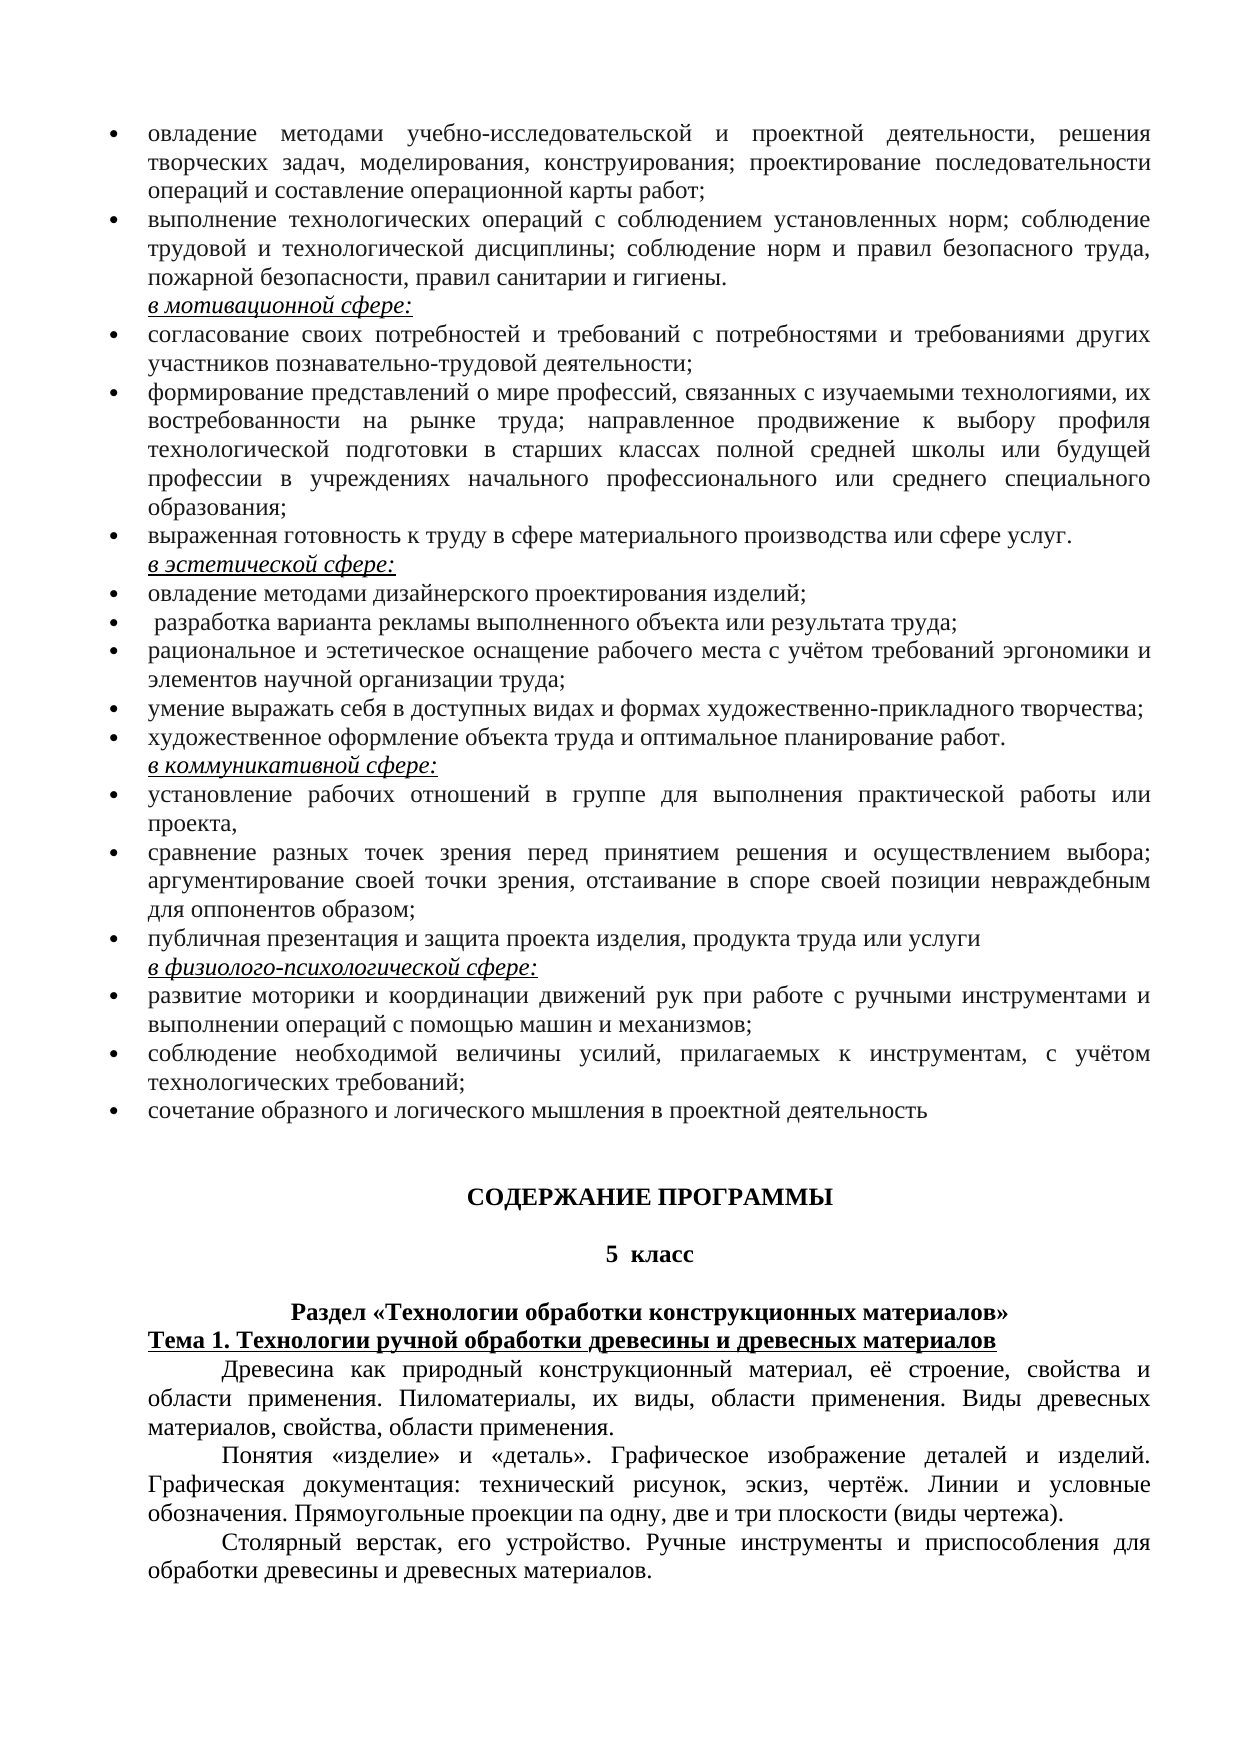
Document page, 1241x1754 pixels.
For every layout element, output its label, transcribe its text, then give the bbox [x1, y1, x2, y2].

text Раздел «Технологии обработки конструкционных материалов» [148, 1297, 1152, 1326]
list согласование своих потребностей и требований с потребностями и требованиями других участников познавательно-трудовой деятельности; [110, 319, 1152, 377]
text 5 класс [148, 1239, 1152, 1268]
text СОДЕРЖАНИЕ ПРОГРАММЫ [148, 1182, 1152, 1211]
text в мотивационной сфере: [148, 291, 1152, 319]
list формирование представлений о мире профессий, связанных с изучаемыми технологиями, их востребованности на рынке труда; направленное продвижение к выбору профиля технологической подготовки в старших классах полной средней школы или будущей профессии в учреждениях начального профессионального или среднего специального образования; [110, 377, 1152, 521]
text Столярный верстак, его устройство. Ручные инструменты и приспособления для обработки древесины и древесных материалов. [148, 1527, 1152, 1584]
text Древесина как природный конструкционный материал, её строение, свойства и области применения. Пиломатериалы, их виды, области применения. Виды древесных материалов, свойства, области применения. [148, 1354, 1152, 1441]
text Тема 1. Технологии ручной обработки древесины и древесных материалов [148, 1326, 1152, 1354]
text в физиолого-психологической сфере: [148, 952, 1152, 981]
list овладение методами учебно-исследовательской и проектной деятельности, решения творческих задач, моделирования, конструирования; проектирование последовательности операций и составление операционной карты работ; [110, 118, 1152, 204]
list соблюдение необходимой величины усилий, прилагаемых к инструментам, с учётом технологических требований; [110, 1038, 1152, 1096]
text в эстетической сфере: [148, 549, 1152, 578]
list умение выражать себя в доступных видах и формах художественно-прикладного творчества; [110, 693, 1152, 722]
list развитие моторики и координации движений рук при работе с ручными инструментами и выполнении операций с помощью машин и механизмов; [110, 981, 1152, 1038]
text в коммуникативной сфере: [148, 751, 1152, 779]
list овладение методами дизайнерского проектирования изделий; [110, 578, 1152, 607]
list сравнение разных точек зрения перед принятием решения и осуществлением выбора; аргументирование своей точки зрения, отстаивание в споре своей позиции невраждебным для оппонентов образом; [110, 837, 1152, 923]
list выраженная готовность к труду в сфере материального производства или сфере услуг. [110, 521, 1152, 549]
list выполнение технологических операций с соблюдением установленных норм; соблюдение трудовой и технологической дисциплины; соблюдение норм и правил безопасного труда, пожарной безопасности, правил санитарии и гигиены. [110, 204, 1152, 291]
list художественное оформление объекта труда и оптимальное планирование работ. [110, 722, 1152, 751]
list рациональное и эстетическое оснащение рабочего места с учётом требований эргономики и элементов научной организации труда; [110, 636, 1152, 693]
text Понятия «изделие» и «деталь». Графическое изображение деталей и изделий. Графическая документация: технический рисунок, эскиз, чертёж. Линии и условные обозначения. Прямоугольные проекции па одну, две и три плоскости (виды чертежа). [148, 1441, 1152, 1527]
list публичная презентация и защита проекта изделия, продукта труда или услуги [110, 923, 1152, 952]
list сочетание образного и логического мышления в проектной деятельность [110, 1096, 1152, 1124]
list разработка варианта рекламы выполненного объекта или результата труда; [110, 607, 1152, 636]
list установление рабочих отношений в группе для выполнения практической работы или проекта, [110, 779, 1152, 837]
